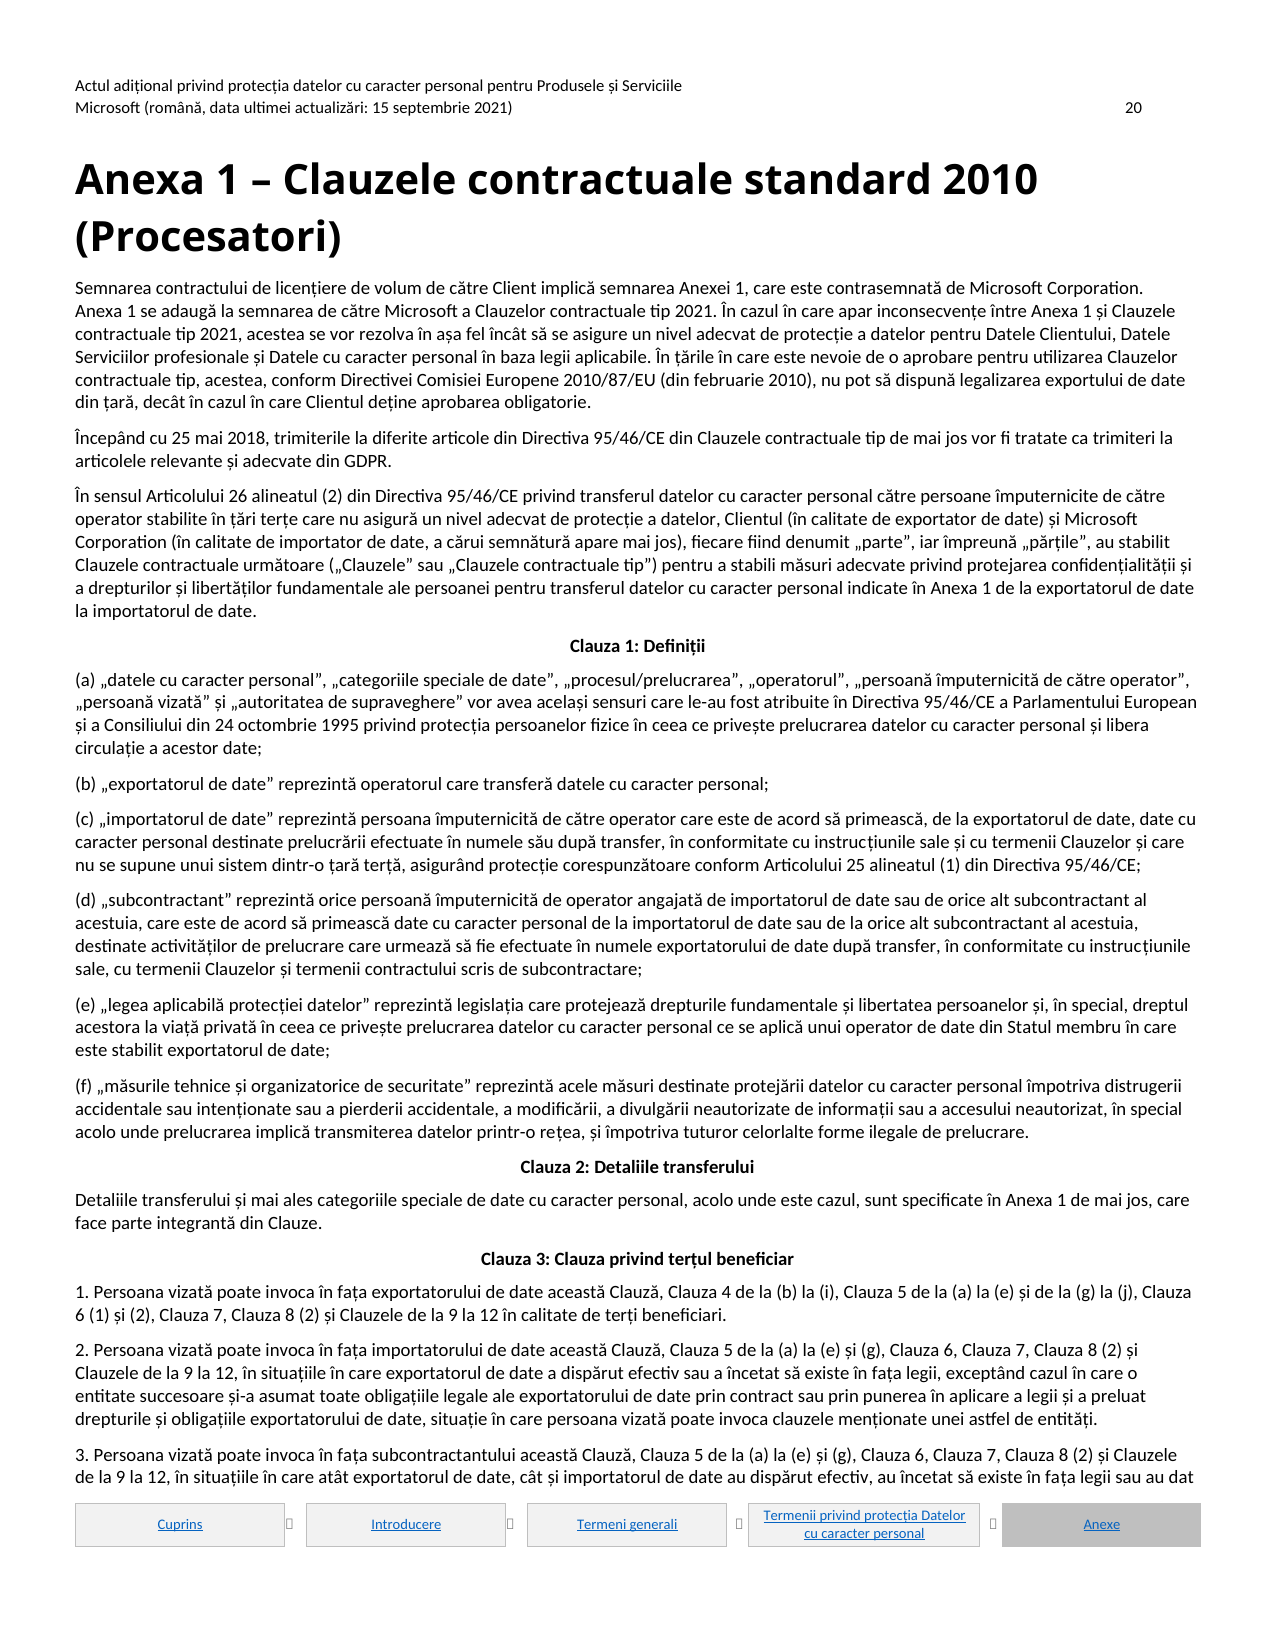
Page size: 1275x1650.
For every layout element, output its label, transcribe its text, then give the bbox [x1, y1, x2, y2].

list Începând cu 25 mai 2018, trimiterile la diferite articole din Directiva 95/46/CE din Clauzele contractuale tip de mai jos vor fi tratate ca trimiteri la articolele relevante și adecvate din GDPR. [75, 426, 1200, 472]
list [75, 1443, 1200, 1488]
list Clauza 3: Clauza privind terțul beneficiar [75, 1247, 1200, 1270]
list (b) „exportatorul de date” reprezintă operatorul care transferă datele cu caracter personal; [75, 772, 1200, 795]
subtitle Anexa 1 – Clauzele contractuale standard 2010 (Procesatori) [75, 150, 1200, 263]
list (f) „măsurile tehnice şi organizatorice de securitate” reprezintă acele măsuri destinate protejării datelor cu caracter personal împotriva distrugerii accidentale sau intenţionate sau a pierderii accidentale, a modificării, a divulgării neautorizate de informaţii sau a accesului neautorizat, în special acolo unde prelucrarea implică transmiterea datelor printr-o reţea, şi împotriva tuturor celorlalte forme ilegale de prelucrare. [75, 1074, 1200, 1143]
list Semnarea contractului de licențiere de volum de către Client implică semnarea Anexei 1, care este contrasemnată de Microsoft Corporation. Anexa 1 se adaugă la semnarea de către Microsoft a Clauzelor contractuale tip 2021. În cazul în care apar inconsecvențe între Anexa 1 și Clauzele contractuale tip 2021, acestea se vor rezolva în așa fel încât să se asigure un nivel adecvat de protecție a datelor pentru Datele Clientului, Datele Serviciilor profesionale și Datele cu caracter personal în baza legii aplicabile. În țările în care este nevoie de o aprobare pentru utilizarea Clauzelor contractuale tip, acestea, conform Directivei Comisiei Europene 2010/87/EU (din februarie 2010), nu pot să dispună legalizarea exportului de date din țară, decât în cazul în care Clientul deține aprobarea obligatorie. [75, 276, 1200, 413]
list 1. Persoana vizată poate invoca în fața exportatorului de date această Clauză, Clauza 4 de la (b) la (i), Clauza 5 de la (a) la (e) și de la (g) la (j), Clauza 6 (1) și (2), Clauza 7, Clauza 8 (2) și Clauzele de la 9 la 12 în calitate de terți beneficiari. [75, 1280, 1200, 1326]
list (c) „importatorul de date” reprezintă persoana împuternicită de către operator care este de acord să primească, de la exportatorul de date, date cu caracter personal destinate prelucrării efectuate în numele său după transfer, în conformitate cu instrucţiunile sale şi cu termenii Clauzelor şi care nu se supune unui sistem dintr-o ţară terţă, asigurând protecţie corespunzătoare conform Articolului 25 alineatul (1) din Directiva 95/46/CE; [75, 807, 1200, 876]
list (d) „subcontractant” reprezintă orice persoană împuternicită de operator angajată de importatorul de date sau de orice alt subcontractant al acestuia, care este de acord să primească date cu caracter personal de la importatorul de date sau de la orice alt subcontractant al acestuia, destinate activităţilor de prelucrare care urmează să fie efectuate în numele exportatorului de date după transfer, în conformitate cu instrucţiunile sale, cu termenii Clauzelor şi termenii contractului scris de subcontractare; [75, 888, 1200, 980]
list (a) „datele cu caracter personal”, „categoriile speciale de date”, „procesul/prelucrarea”, „operatorul”, „persoană împuternicită de către operator”, „persoană vizată” şi „autoritatea de supraveghere” vor avea acelaşi sensuri care le-au fost atribuite în Directiva 95/46/CE a Parlamentului European şi a Consiliului din 24 octombrie 1995 privind protecţia persoanelor fizice în ceea ce priveşte prelucrarea datelor cu caracter personal şi libera circulaţie a acestor date; [75, 668, 1200, 759]
list Clauza 2: Detaliile transferului [75, 1155, 1200, 1178]
list În sensul Articolului 26 alineatul (2) din Directiva 95/46/CE privind transferul datelor cu caracter personal către persoane împuternicite de către operator stabilite în țări terțe care nu asigură un nivel adecvat de protecție a datelor, Clientul (în calitate de exportator de date) și Microsoft Corporation (în calitate de importator de date, a cărui semnătură apare mai jos), fiecare fiind denumit „parte”, iar împreună „părțile”, au stabilit Clauzele contractuale următoare („Clauzele” sau „Clauzele contractuale tip”) pentru a stabili măsuri adecvate privind protejarea confidențialității și a drepturilor și libertăților fundamentale ale persoanei pentru transferul datelor cu caracter personal indicate în Anexa 1 de la exportatorul de date la importatorul de date. [75, 484, 1200, 622]
list Detaliile transferului și mai ales categoriile speciale de date cu caracter personal, acolo unde este cazul, sunt specificate în Anexa 1 de mai jos, care face parte integrantă din Clauze. [75, 1188, 1200, 1234]
list Clauza 1: Definiții [75, 634, 1200, 657]
list 2. Persoana vizată poate invoca în fața importatorului de date această Clauză, Clauza 5 de la (a) la (e) și (g), Clauza 6, Clauza 7, Clauza 8 (2) și Clauzele de la 9 la 12, în situațiile în care exportatorul de date a dispărut efectiv sau a încetat să existe în fața legii, exceptând cazul în care o entitate succesoare și-a asumat toate obligațiile legale ale exportatorului de date prin contract sau prin punerea în aplicare a legii și a preluat drepturile și obligațiile exportatorului de date, situație în care persoana vizată poate invoca clauzele menționate unei astfel de entități. [75, 1338, 1200, 1430]
list (e) „legea aplicabilă protecţiei datelor” reprezintă legislaţia care protejează drepturile fundamentale şi libertatea persoanelor şi, în special, dreptul acestora la viaţă privată în ceea ce priveşte prelucrarea datelor cu caracter personal ce se aplică unui operator de date din Statul membru în care este stabilit exportatorul de date; [75, 993, 1200, 1061]
